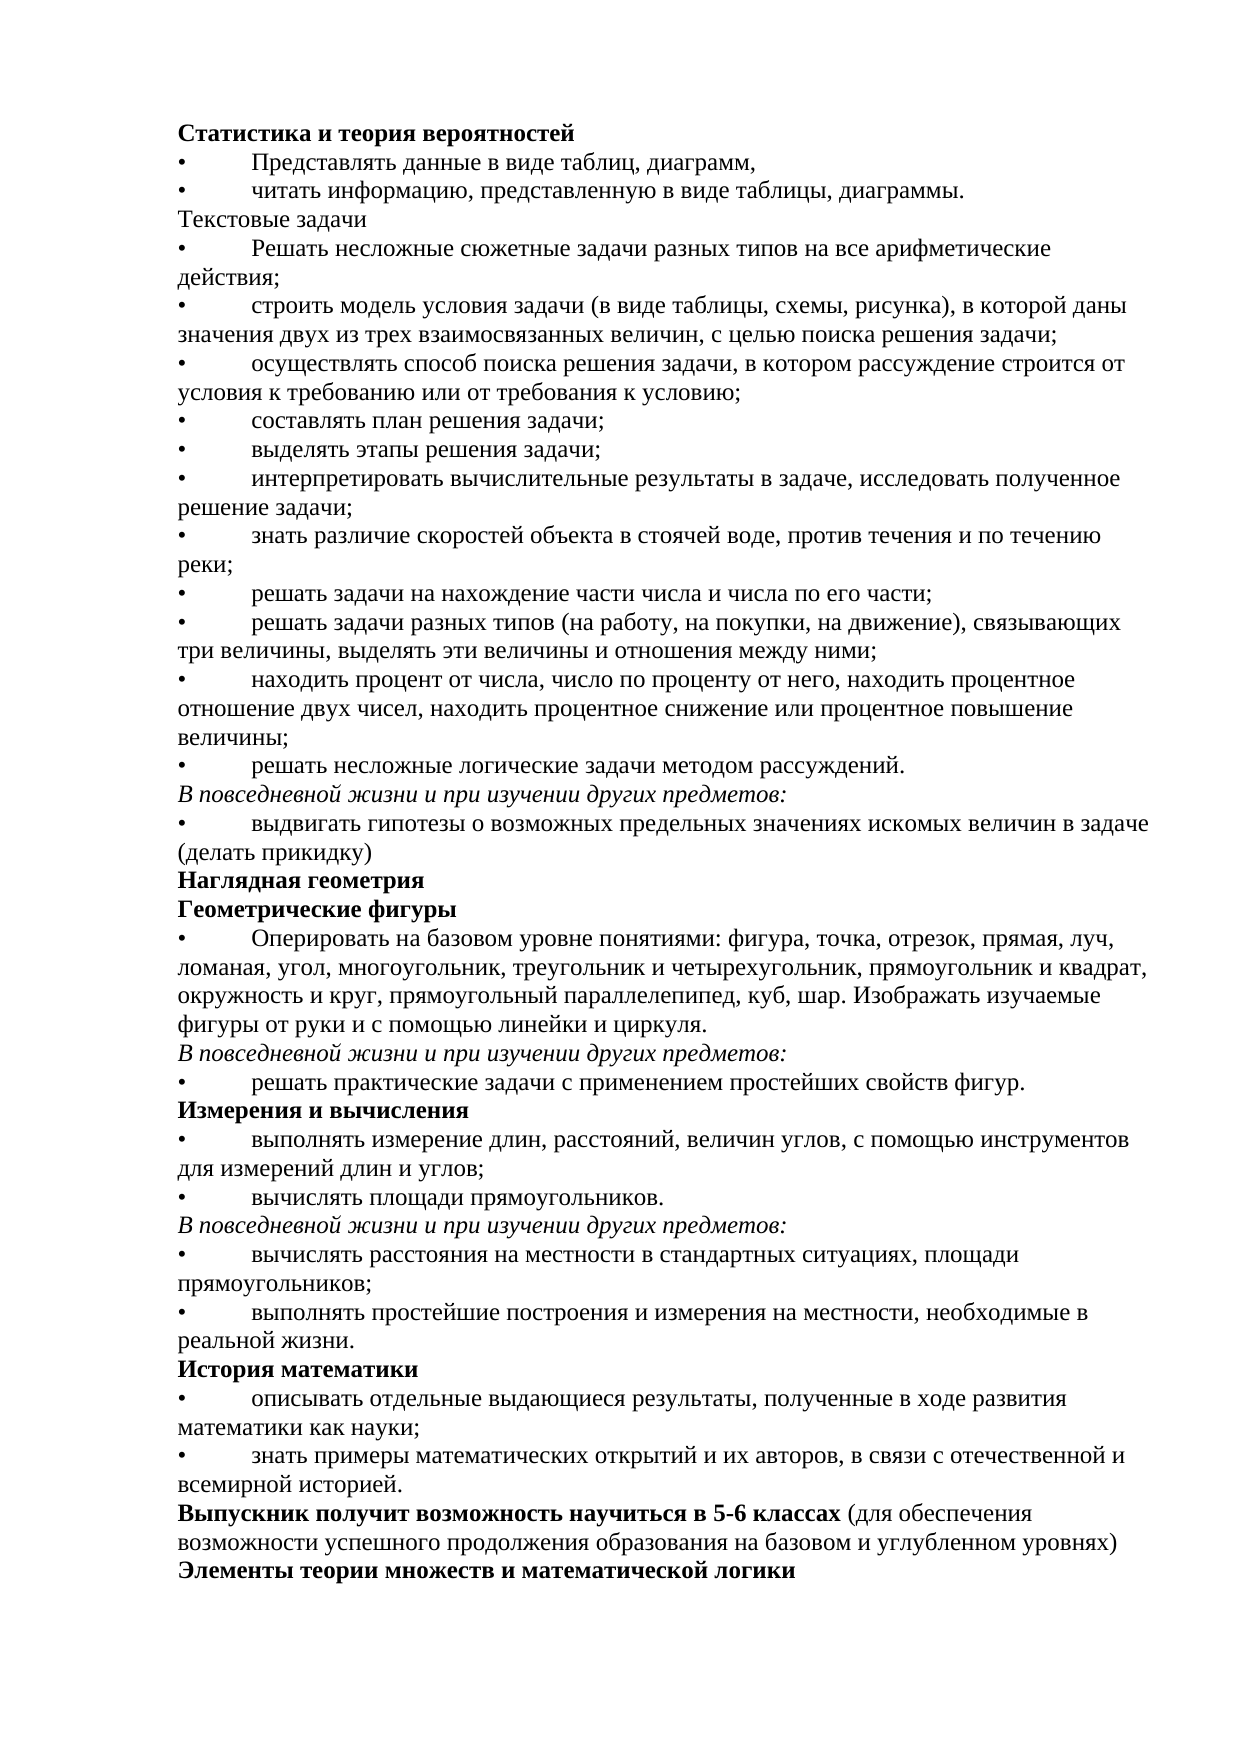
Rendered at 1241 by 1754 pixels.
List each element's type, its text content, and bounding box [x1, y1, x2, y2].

text История математики [177, 1354, 1152, 1383]
text Статистика и теория вероятностей [177, 118, 1152, 147]
text • решать практические задачи с применением простейших свойств фигур. [177, 1067, 1152, 1096]
text • описывать отдельные выдающиеся результаты, полученные в ходе развития математики как науки; [177, 1383, 1152, 1441]
text Геометрические фигуры [177, 894, 1152, 923]
text Выпускник получит возможность научиться в 5-6 классах (для обеспечения возможности успешного продолжения образования на базовом и углубленном уровнях) [177, 1498, 1152, 1556]
text • знать различие скоростей объекта в стоячей воде, против течения и по течению реки; [177, 521, 1152, 578]
text • составлять план решения задачи; [177, 406, 1152, 434]
text • решать задачи разных типов (на работу, на покупки, на движение), связывающих три величины, выделять эти величины и отношения между ними; [177, 607, 1152, 664]
text • вычислять площади прямоугольников. [177, 1182, 1152, 1211]
text • Оперировать на базовом уровне понятиями: фигура, точка, отрезок, прямая, луч, ломаная, угол, многоугольник, треугольник и четырехугольник, прямоугольник и квадрат, окружность и круг, прямоугольный параллелепипед, куб, шар. Изображать изучаемые фигуры от руки и с помощью линейки и циркуля. [177, 923, 1152, 1038]
text В повседневной жизни и при изучении других предметов: [177, 1211, 1152, 1239]
text • читать информацию, представленную в виде таблицы, диаграммы. [177, 176, 1152, 204]
text • Решать несложные сюжетные задачи разных типов на все арифметические действия; [177, 233, 1152, 291]
text • выполнять измерение длин, расстояний, величин углов, с помощью инструментов для измерений длин и углов; [177, 1124, 1152, 1182]
text • решать несложные логические задачи методом рассуждений. [177, 751, 1152, 779]
text • находить процент от числа, число по проценту от него, находить процентное отношение двух чисел, находить процентное снижение или процентное повышение величины; [177, 664, 1152, 751]
text • осуществлять способ поиска решения задачи, в котором рассуждение строится от условия к требованию или от требования к условию; [177, 348, 1152, 406]
text Наглядная геометрия [177, 866, 1152, 894]
text • строить модель условия задачи (в виде таблицы, схемы, рисунка), в которой даны значения двух из трех взаимосвязанных величин, с целью поиска решения задачи; [177, 291, 1152, 348]
text • вычислять расстояния на местности в стандартных ситуациях, площади прямоугольников; [177, 1239, 1152, 1297]
text В повседневной жизни и при изучении других предметов: [177, 1038, 1152, 1067]
text • знать примеры математических открытий и их авторов, в связи с отечественной и всемирной историей. [177, 1441, 1152, 1498]
text • Представлять данные в виде таблиц, диаграмм, [177, 147, 1152, 176]
text • интерпретировать вычислительные результаты в задаче, исследовать полученное решение задачи; [177, 463, 1152, 521]
text Элементы теории множеств и математической логики [177, 1556, 1152, 1584]
text Текстовые задачи [177, 204, 1152, 233]
text • выполнять простейшие построения и измерения на местности, необходимые в реальной жизни. [177, 1297, 1152, 1354]
text • выделять этапы решения задачи; [177, 434, 1152, 463]
text • решать задачи на нахождение части числа и числа по его части; [177, 578, 1152, 607]
text В повседневной жизни и при изучении других предметов: [177, 779, 1152, 808]
text Измерения и вычисления [177, 1096, 1152, 1124]
text • выдвигать гипотезы о возможных предельных значениях искомых величин в задаче (делать прикидку) [177, 808, 1152, 866]
